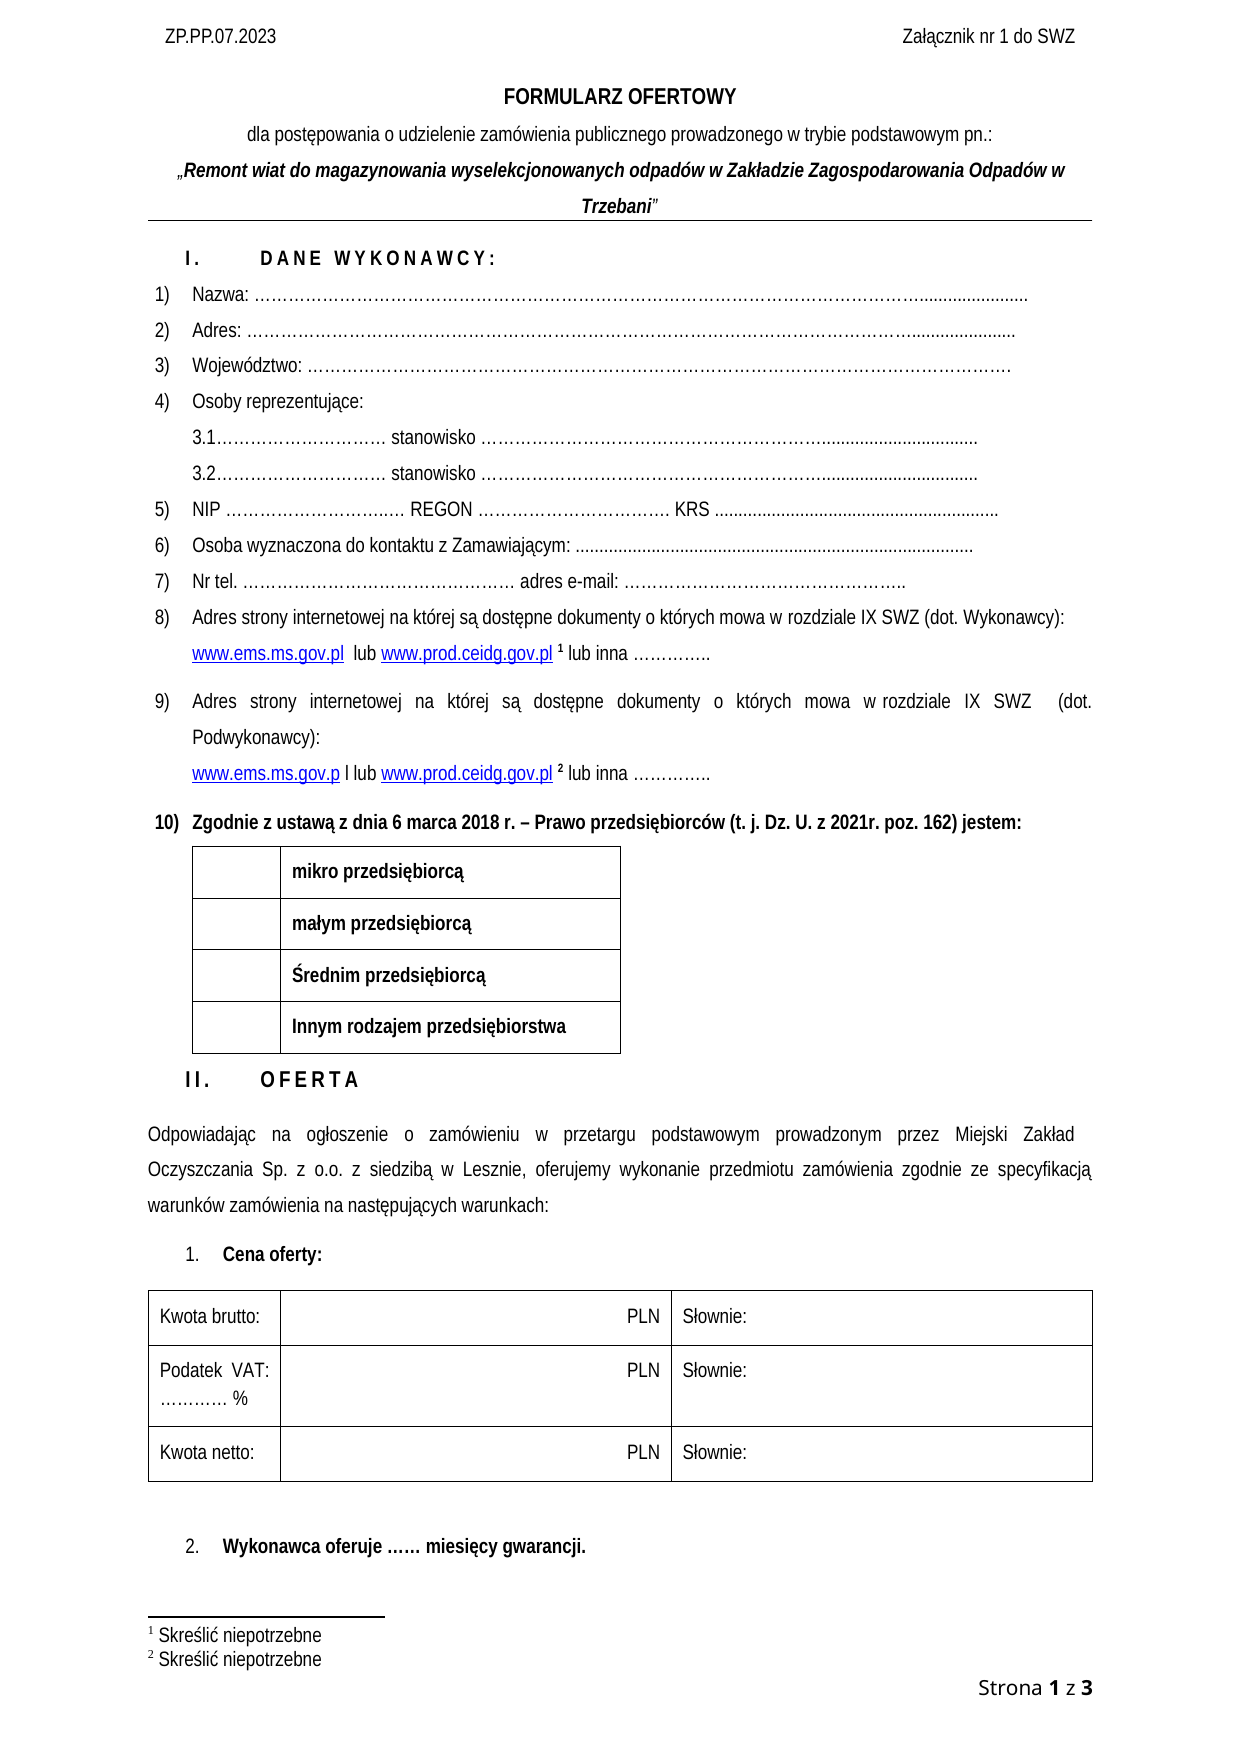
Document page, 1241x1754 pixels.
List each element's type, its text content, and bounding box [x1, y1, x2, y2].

list Adres strony internetowej na której są dostępne dokumenty o których mowa w rozdziale IX SWZ (dot. Podwykonawcy): [154, 689, 1092, 749]
list OFERTA [185, 1066, 1092, 1093]
list Nr tel. ………………………………………… adres e-mail: ………………………………………….. [154, 569, 1092, 593]
table_cell PLN [281, 1427, 671, 1481]
table_cell [193, 899, 280, 949]
list Osoba wyznaczona do kontaktu z Zamawiającym: .................................................................................... [154, 533, 1092, 557]
table_cell [193, 1002, 280, 1053]
table_cell Podatek VAT: ………… % [149, 1346, 280, 1426]
list 3.1………………………… stanowisko ……………………………………………………................................. [192, 425, 1092, 449]
text www.ems.ms.gov.p l lub www.prod.ceidg.gov.pl lub inna ………….. [192, 761, 1092, 785]
list Województwo: ……………………………………………………………………………………………………………. [154, 353, 1092, 377]
list Adres: ………………………………………………………………………………………………………...................... [154, 317, 1092, 341]
table_cell PLN [281, 1346, 671, 1426]
table_header Kwota brutto: [149, 1291, 280, 1344]
table_header [193, 847, 280, 897]
text „Remont wiat do magazynowania wyselekcjonowanych odpadów w Zakładzie Zagospodarowania Odpadów w Trzebani” [148, 158, 1092, 220]
table_cell Innym rodzajem przedsiębiorstwa [281, 1002, 620, 1053]
text FORMULARZ OFERTOWY [148, 83, 1092, 109]
table_header Słownie: [672, 1291, 1092, 1344]
table_cell Kwota netto: [149, 1427, 280, 1481]
text www.ems.ms.gov.pl lub www.prod.ceidg.gov.pl lub inna ………….. [192, 641, 1092, 665]
table_header mikro przedsiębiorcą [281, 847, 620, 897]
table_cell Słownie: [672, 1346, 1092, 1426]
list Zgodnie z ustawą z dnia 6 marca 2018 r. – Prawo przedsiębiorców (t. j. Dz. U. z 2021r. poz. 162) jestem: [154, 810, 1092, 834]
list Wykonawca oferuje …… miesięcy gwarancji. [185, 1534, 1092, 1558]
table_cell Średnim przedsiębiorcą [281, 950, 620, 1001]
text dla postępowania o udzielenie zamówienia publicznego prowadzonego w trybie podstawowym pn.: [148, 122, 1092, 146]
list Cena oferty: [185, 1242, 1092, 1266]
list Nazwa: ………………………………………………………………………………………………………....................... [154, 282, 1092, 306]
list Adres strony internetowej na której są dostępne dokumenty o których mowa w rozdziale IX SWZ (dot. Wykonawcy): [154, 605, 1092, 629]
table_cell [193, 950, 280, 1001]
list DANE WYKONAWCY: [185, 246, 1092, 269]
list NIP ………………………..… REGON ……………………………. KRS ............................................................ [154, 497, 1092, 521]
list Osoby reprezentujące: [154, 389, 1092, 413]
list 3.2………………………… stanowisko ……………………………………………………................................. [192, 461, 1092, 485]
table_header PLN [281, 1291, 671, 1344]
text Odpowiadając na ogłoszenie o zamówieniu w przetargu podstawowym prowadzonym przez Miejski Zakład Oczyszczania Sp. z o.o. z siedzibą w Lesznie, oferujemy wykonanie przedmiotu zamówienia zgodnie ze specyfikacją warunków zamówienia na następujących warunkach: [148, 1121, 1092, 1217]
table_cell Słownie: [672, 1427, 1092, 1481]
table_cell małym przedsiębiorcą [281, 899, 620, 949]
